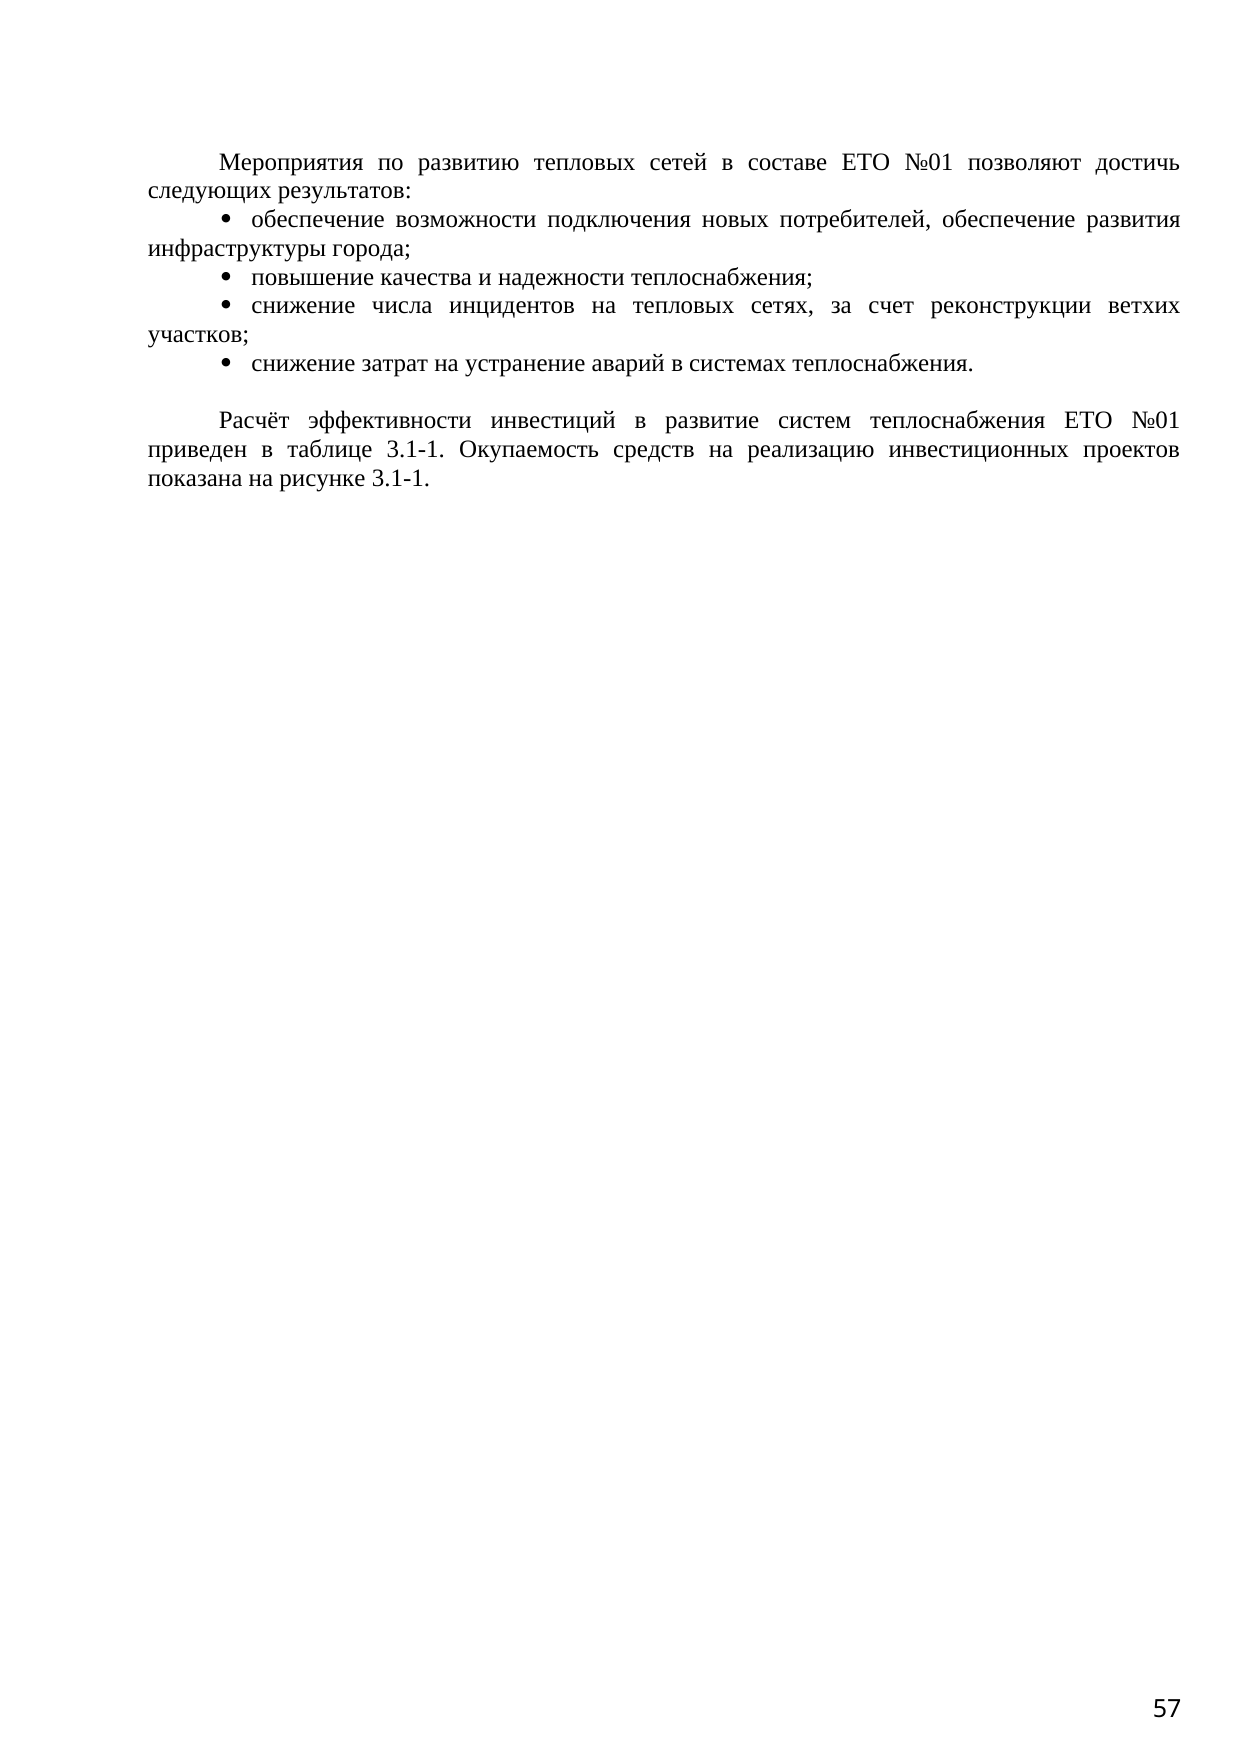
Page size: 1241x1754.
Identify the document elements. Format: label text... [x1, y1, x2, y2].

text Расчёт эффективности инвестиций в развитие систем теплоснабжения ЕТО №01 приведен в таблице 3.1-1. Окупаемость средств на реализацию инвестиционных проектов показана на рисунке 3.1-1. [148, 406, 1181, 492]
list обеспечение возможности подключения новых потребителей, обеспечение развития инфраструктуры города; [148, 204, 1181, 262]
text Мероприятия по развитию тепловых сетей в составе ЕТО №01 позволяют достичь следующих результатов: [148, 147, 1181, 204]
list снижение затрат на устранение аварий в системах теплоснабжения. [148, 348, 1181, 377]
list снижение числа инцидентов на тепловых сетях, за счет реконструкции ветхих участков; [148, 291, 1181, 348]
list повышение качества и надежности теплоснабжения; [148, 262, 1181, 291]
